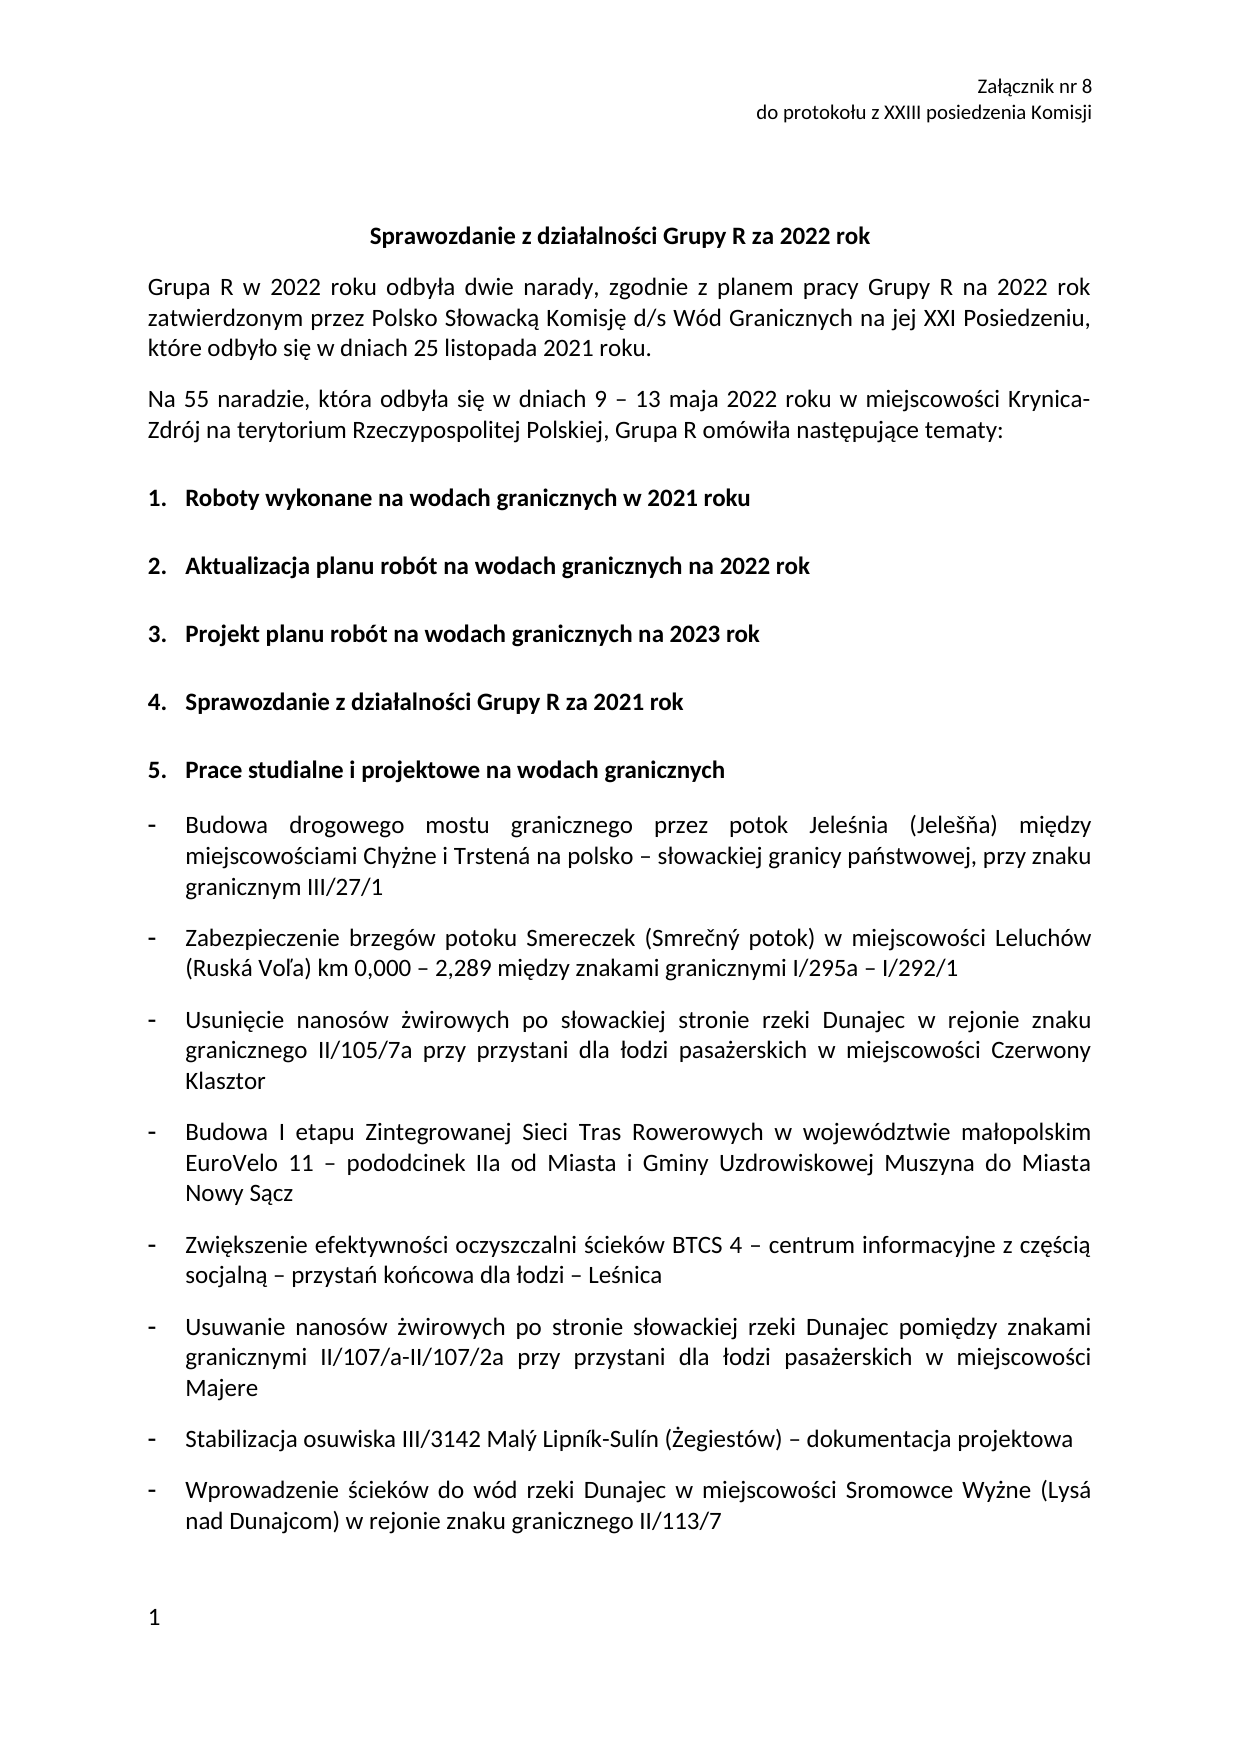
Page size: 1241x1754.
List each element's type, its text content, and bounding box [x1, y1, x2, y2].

list Wprowadzenie ścieków do wód rzeki Dunajec w miejscowości Sromowce Wyżne (Lysá nad Dunajcom) w rejonie znaku granicznego II/113/7 [148, 1474, 1093, 1535]
text Na 55 naradzie, która odbyła się w dniach 9 – 13 maja 2022 roku w miejscowości Krynica-Zdrój na terytorium Rzeczypospolitej Polskiej, Grupa R omówiła następujące tematy: [148, 383, 1093, 444]
list Budowa I etapu Zintegrowanej Sieci Tras Rowerowych w województwie małopolskim EuroVelo 11 – pododcinek IIa od Miasta i Gminy Uzdrowiskowej Muszyna do Miasta Nowy Sącz [148, 1116, 1093, 1208]
list Zabezpieczenie brzegów potoku Smereczek (Smrečný potok) w miejscowości Leluchów (Ruská Voľa) km 0,000 – 2,289 między znakami granicznymi I/295a – I/292/1 [148, 922, 1093, 983]
list Projekt planu robót na wodach granicznych na 2023 rok [148, 618, 1093, 649]
list Sprawozdanie z działalności Grupy R za 2021 rok [148, 686, 1093, 717]
text Sprawozdanie z działalności Grupy R za 2022 rok [148, 220, 1093, 250]
list Roboty wykonane na wodach granicznych w 2021 roku [148, 482, 1093, 513]
list Aktualizacja planu robót na wodach granicznych na 2022 rok [148, 550, 1093, 581]
list Zwiększenie efektywności oczyszczalni ścieków BTCS 4 – centrum informacyjne z częścią socjalną – przystań końcowa dla łodzi – Leśnica [148, 1229, 1093, 1290]
text Grupa R w 2022 roku odbyła dwie narady, zgodnie z planem pracy Grupy R na 2022 rok zatwierdzonym przez Polsko Słowacką Komisję d/s Wód Granicznych na jej XXI Posiedzeniu, które odbyło się w dniach 25 listopada 2021 roku. [148, 271, 1093, 363]
list Budowa drogowego mostu granicznego przez potok Jeleśnia (Jelešňa) między miejscowościami Chyżne i Trstená na polsko – słowackiej granicy państwowej, przy znaku granicznym III/27/1 [148, 810, 1093, 901]
list Stabilizacja osuwiska III/3142 Malý Lipník-Sulín (Żegiestów) – dokumentacja projektowa [148, 1423, 1093, 1453]
list Prace studialne i projektowe na wodach granicznych [148, 754, 1093, 785]
list Usunięcie nanosów żwirowych po słowackiej stronie rzeki Dunajec w rejonie znaku granicznego II/105/7a przy przystani dla łodzi pasażerskich w miejscowości Czerwony Klasztor [148, 1004, 1093, 1096]
list Usuwanie nanosów żwirowych po stronie słowackiej rzeki Dunajec pomiędzy znakami granicznymi II/107/a-II/107/2a przy przystani dla łodzi pasażerskich w miejscowości Majere [148, 1311, 1093, 1402]
